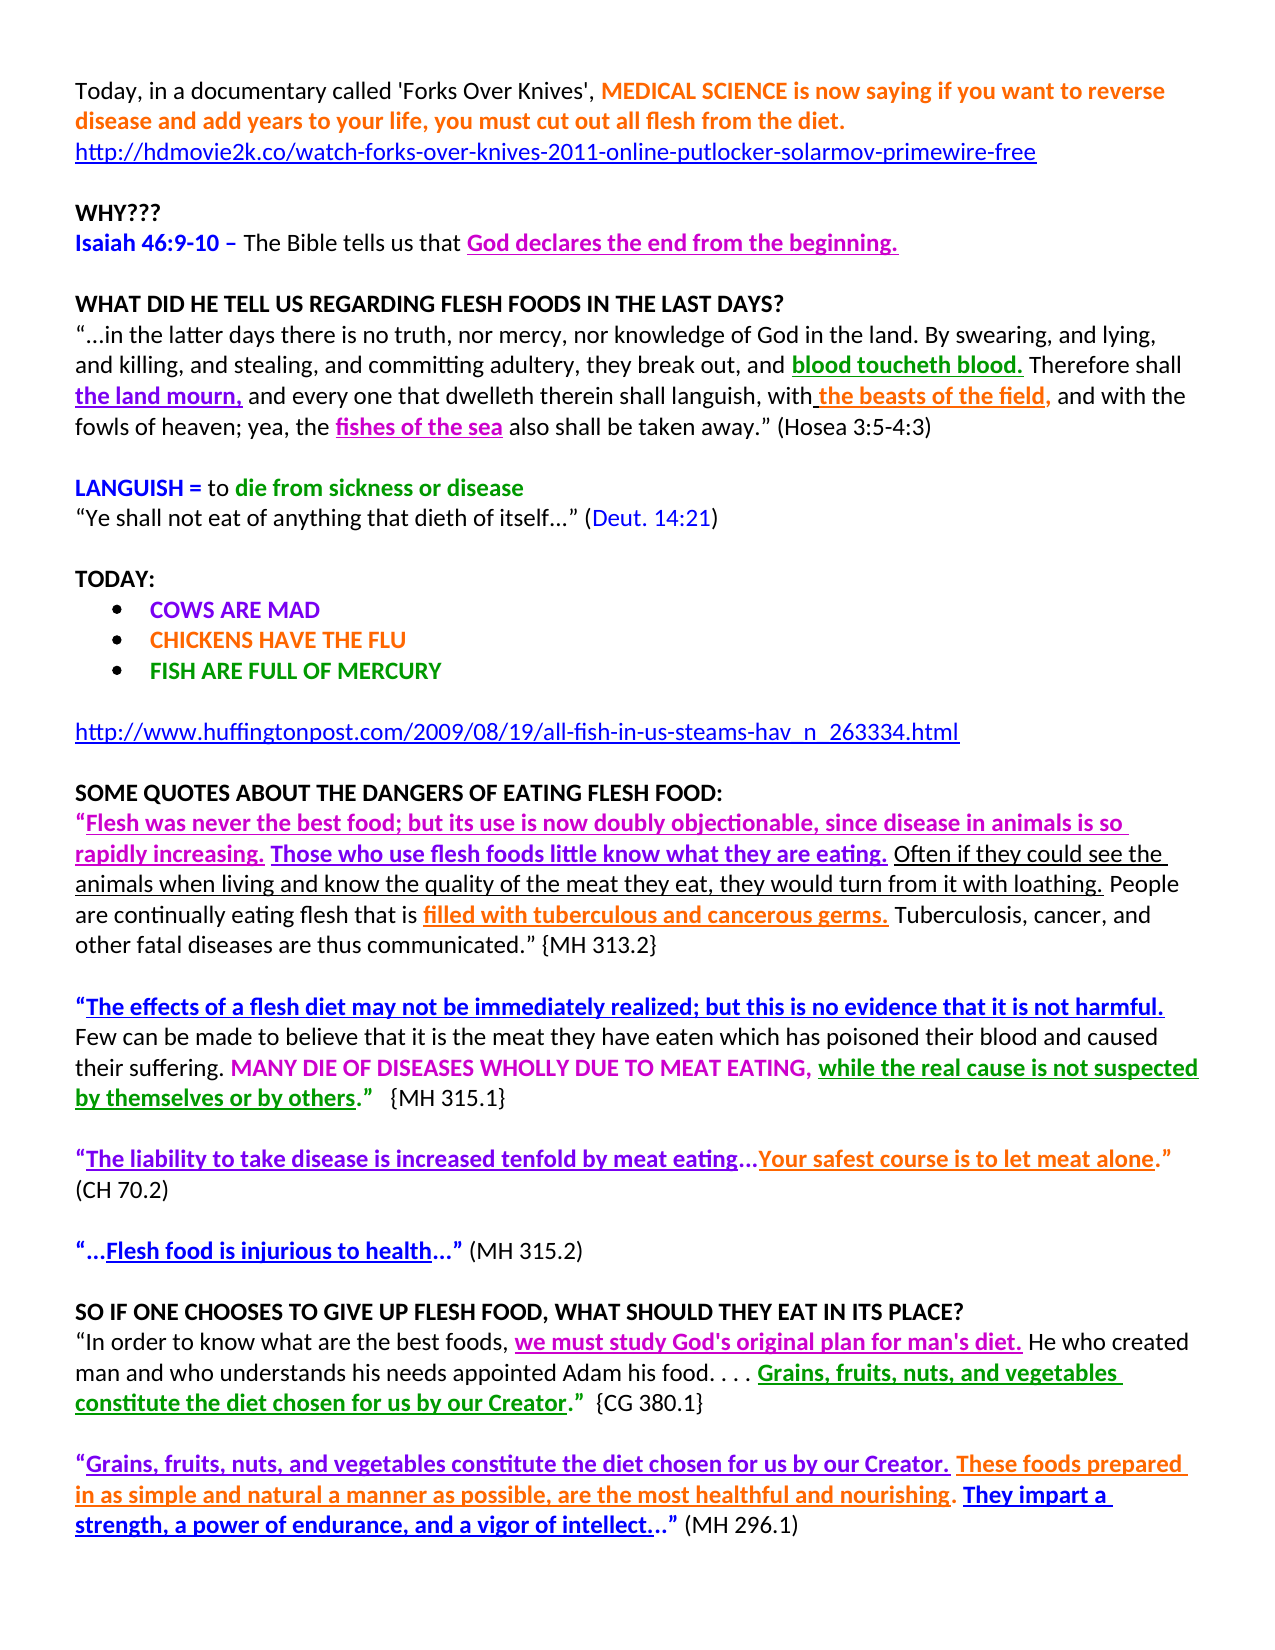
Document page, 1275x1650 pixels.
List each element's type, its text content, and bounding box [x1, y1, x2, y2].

text http://hdmovie2k.co/watch-forks-over-knives-2011-online-putlocker-solarmov-primewire-free [75, 136, 1200, 167]
text “In order to know what are the best foods, we must study God's original plan for man's diet. He who created man and who understands his needs appointed Adam his food. . . . Grains, fruits, nuts, and vegetables constitute the diet chosen for us by our Creator.” {CG 380.1} [75, 1326, 1200, 1418]
text “Flesh was never the best food; but its use is now doubly objectionable, since disease in animals is so rapidly increasing. Those who use flesh foods little know what they are eating. Often if they could see the animals when living and know the quality of the meat they eat, they would turn from it with loathing. People are continually eating flesh that is filled with tuberculous and cancerous germs. Tuberculosis, cancer, and other fatal diseases are thus communicated.” {MH 313.2} [75, 807, 1200, 960]
text http://www.huffingtonpost.com/2009/08/19/all-fish-in-us-steams-hav_n_263334.html [75, 716, 1200, 746]
text “...Flesh food is injurious to health...” (MH 315.2) [75, 1235, 1200, 1265]
text “Grains, fruits, nuts, and vegetables constitute the diet chosen for us by our Creator. These foods prepared in as simple and natural a manner as possible, are the most healthful and nourishing. They impart a strength, a power of endurance, and a vigor of intellect...” (MH 296.1) [75, 1448, 1200, 1540]
text LANGUISH = to die from sickness or disease [75, 472, 1200, 502]
text WHAT DID HE TELL US REGARDING FLESH FOODS IN THE LAST DAYS? [75, 289, 1200, 319]
text Isaiah 46:9-10 – The Bible tells us that God declares the end from the beginning. [75, 228, 1200, 258]
text “The effects of a flesh diet may not be immediately realized; but this is no evidence that it is not harmful. Few can be made to believe that it is the meat they have eaten which has poisoned their blood and caused their suffering. MANY DIE OF DISEASES WHOLLY DUE TO MEAT EATING, while the real cause is not suspected by themselves or by others.” {MH 315.1} [75, 991, 1200, 1113]
list CHICKENS HAVE THE FLU [112, 624, 1200, 655]
text TODAY: [75, 563, 1200, 594]
text SOME QUOTES ABOUT THE DANGERS OF EATING FLESH FOOD: [75, 777, 1200, 807]
text “Ye shall not eat of anything that dieth of itself...” (Deut. 14:21) [75, 502, 1200, 533]
text Today, in a documentary called 'Forks Over Knives', MEDICAL SCIENCE is now saying if you want to reverse disease and add years to your life, you must cut out all flesh from the diet. [75, 75, 1200, 136]
list FISH ARE FULL OF MERCURY [112, 655, 1200, 685]
list COWS ARE MAD [112, 594, 1200, 624]
text WHY??? [75, 197, 1200, 228]
text SO IF ONE CHOOSES TO GIVE UP FLESH FOOD, WHAT SHOULD THEY EAT IN ITS PLACE? [75, 1296, 1200, 1326]
text “...in the latter days there is no truth, nor mercy, nor knowledge of God in the land. By swearing, and lying, and killing, and stealing, and committing adultery, they break out, and blood toucheth blood. Therefore shall the land mourn, and every one that dwelleth therein shall languish, with the beasts of the field, and with the fowls of heaven; yea, the fishes of the sea also shall be taken away.” (Hosea 3:5-4:3) [75, 319, 1200, 441]
text “The liability to take disease is increased tenfold by meat eating...Your safest course is to let meat alone.” (CH 70.2) [75, 1143, 1200, 1204]
